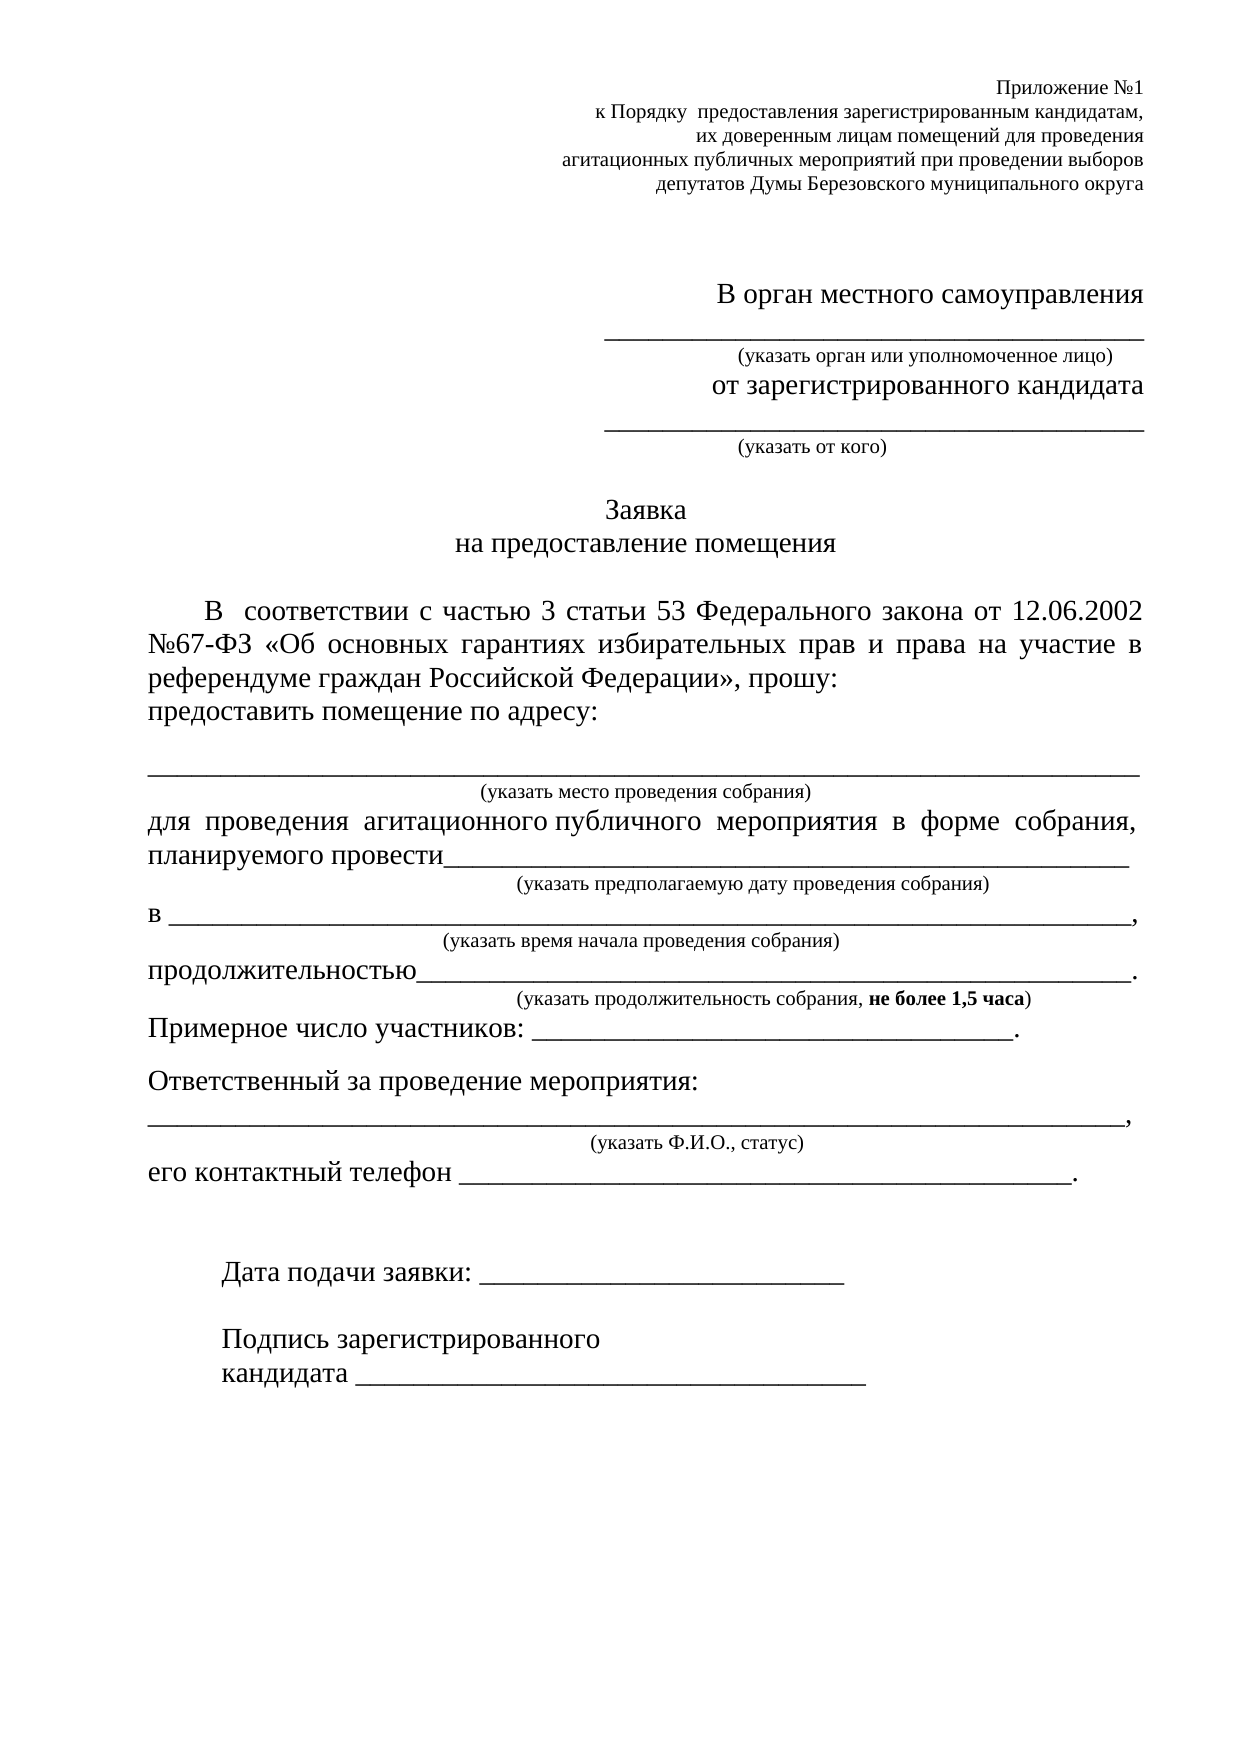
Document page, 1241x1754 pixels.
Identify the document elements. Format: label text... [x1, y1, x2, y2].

text _____________________________________ [148, 310, 1144, 343]
text его контактный телефон __________________________________________. [148, 1154, 1144, 1187]
text на предоставление помещения [148, 526, 1144, 559]
text Дата подачи заявки: _________________________ [148, 1254, 1144, 1288]
text _____________________________________ [148, 401, 1144, 434]
text (указать Ф.И.О., статус) [516, 1130, 1144, 1154]
text агитационных публичных мероприятий при проведении выборов [148, 147, 1144, 171]
text для проведения агитационного публичного мероприятия в форме собрания, [148, 803, 1144, 837]
text (указать предполагаемую дату проведения собрания) [443, 871, 1144, 895]
text от зарегистрированного кандидата [148, 367, 1144, 401]
text (указать продолжительность собрания, не более 1,5 часа) [516, 986, 1144, 1010]
text ____________________________________________________________________ [148, 746, 1144, 779]
text Приложение №1 [148, 75, 1144, 99]
text кандидата ___________________________________ [148, 1355, 1144, 1388]
text В соответствии с частью 3 статьи 53 Федерального закона от 12.06.2002 №67-ФЗ «Об основных гарантиях избирательных прав и права на участие в референдуме граждан Российской Федерации», прошу: [148, 593, 1144, 693]
text предоставить помещение по адресу: [148, 693, 1144, 727]
text в __________________________________________________________________, [148, 895, 1144, 928]
text (указать время начала проведения собрания) [369, 928, 1144, 952]
text Заявка [148, 492, 1144, 526]
text продолжительностью_________________________________________________. [148, 952, 1144, 986]
text к Порядку предоставления зарегистрированным кандидатам, [148, 99, 1144, 123]
text (указать орган или уполномоченное лицо) [664, 343, 1144, 367]
text планируемого провести_______________________________________________ [148, 837, 1144, 871]
text Примерное число участников: _________________________________. [148, 1010, 1144, 1043]
text (указать место проведения собрания) [148, 779, 1144, 803]
text Подпись зарегистрированного [148, 1321, 1144, 1355]
text Ответственный за проведение мероприятия: ___________________________________________________________________, [148, 1063, 1144, 1130]
text их доверенным лицам помещений для проведения [148, 123, 1144, 147]
text В орган местного самоуправления [148, 276, 1144, 310]
text (указать от кого) [664, 434, 1144, 458]
text депутатов Думы Березовского муниципального округа [148, 171, 1144, 195]
